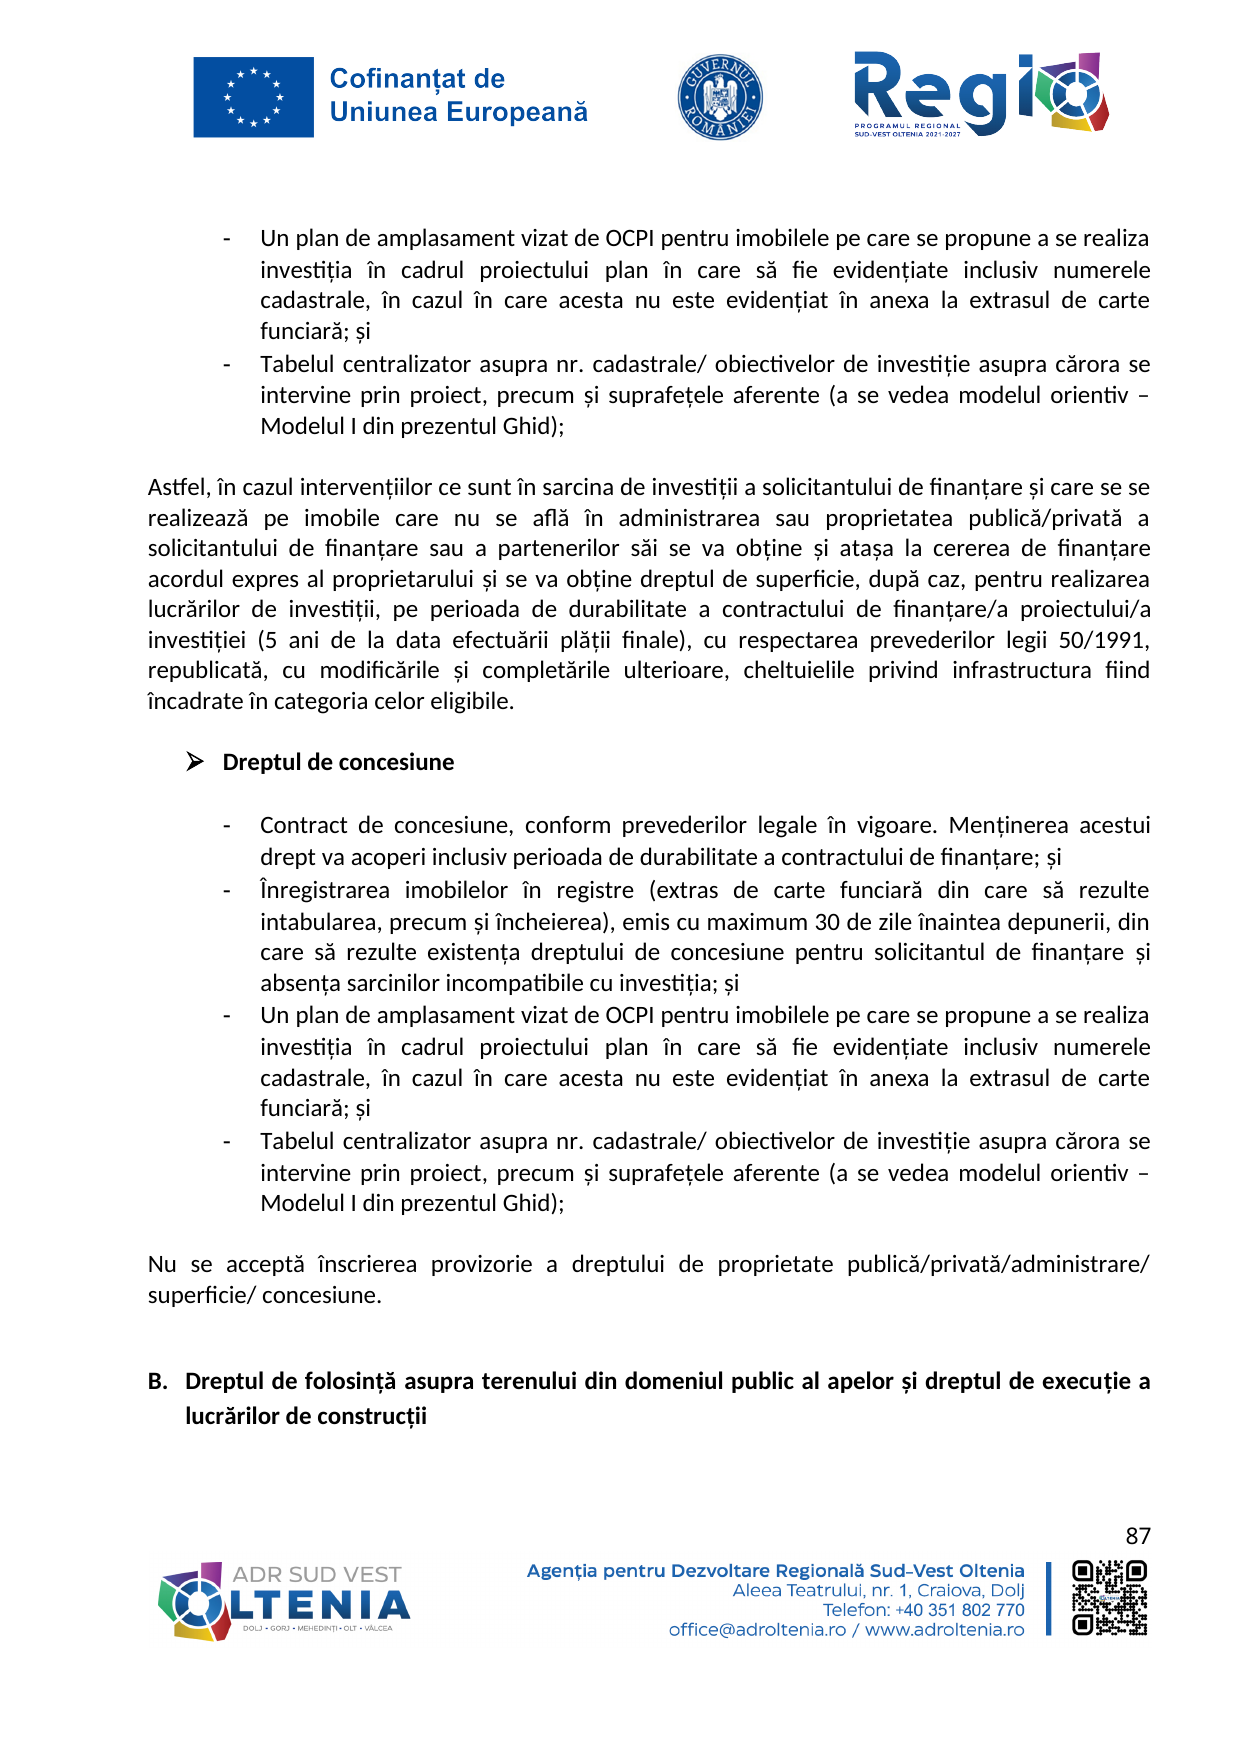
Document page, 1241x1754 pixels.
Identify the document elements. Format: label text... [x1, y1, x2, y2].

list Un plan de amplasament vizat de OCPI pentru imobilele pe care se propune a se realiza investiţia în cadrul proiectului plan în care să fie evidențiate inclusiv numerele cadastrale, în cazul în care acesta nu este evidenţiat în anexa la extrasul de carte funciară; și [223, 220, 1152, 346]
list Dreptul de concesiune [185, 746, 1152, 776]
picture [148, 1551, 1152, 1648]
list Contract de concesiune, conform prevederilor legale în vigoare. Menținerea acestui drept va acoperi inclusiv perioada de durabilitate a contractului de finanţare; și [223, 807, 1152, 872]
list Tabelul centralizator asupra nr. cadastrale/ obiectivelor de investiție asupra cărora se intervine prin proiect, precum și suprafețele aferente (a se vedea modelul orientiv – Modelul I din prezentul Ghid); [223, 346, 1152, 441]
list Înregistrarea imobilelor în registre (extras de carte funciară din care să rezulte intabularea, precum și încheierea), emis cu maximum 30 de zile înaintea depunerii, din care să rezulte existența dreptului de concesiune pentru solicitantul de finanţare și absența sarcinilor incompatibile cu investiția; și [223, 872, 1152, 997]
list Dreptul de folosinţă asupra terenului din domeniul public al apelor și dreptul de execuţie a lucrărilor de construcţii [148, 1365, 1152, 1431]
picture [188, 52, 590, 141]
text Astfel, în cazul intervențiilor ce sunt în sarcina de investiții a solicitantului de finanțare și care se se realizează pe imobile care nu se află în administrarea sau proprietatea publică/privată a solicitantului de finanțare sau a partenerilor săi se va obține și atașa la cererea de finanțare acordul expres al proprietarului și se va obține dreptul de superficie, după caz, pentru realizarea lucrărilor de investiții, pe perioada de durabilitate a contractului de finanțare/a proiectului/a investiției (5 ani de la data efectuării plății finale), cu respectarea prevederilor legii 50/1991, republicată, cu modificările și completările ulterioare, cheltuielile privind infrastructura fiind încadrate în categoria celor eligibile. [148, 471, 1152, 715]
list Tabelul centralizator asupra nr. cadastrale/ obiectivelor de investiție asupra cărora se intervine prin proiect, precum și suprafețele aferente (a se vedea modelul orientiv – Modelul I din prezentul Ghid); [223, 1123, 1152, 1218]
list Un plan de amplasament vizat de OCPI pentru imobilele pe care se propune a se realiza investiţia în cadrul proiectului plan în care să fie evidențiate inclusiv numerele cadastrale, în cazul în care acesta nu este evidenţiat în anexa la extrasul de carte funciară; și [223, 997, 1152, 1123]
picture [852, 50, 1111, 139]
picture [674, 52, 768, 142]
text Nu se acceptă înscrierea provizorie a dreptului de proprietate publică/privată/administrare/ superficie/ concesiune. [148, 1248, 1152, 1309]
